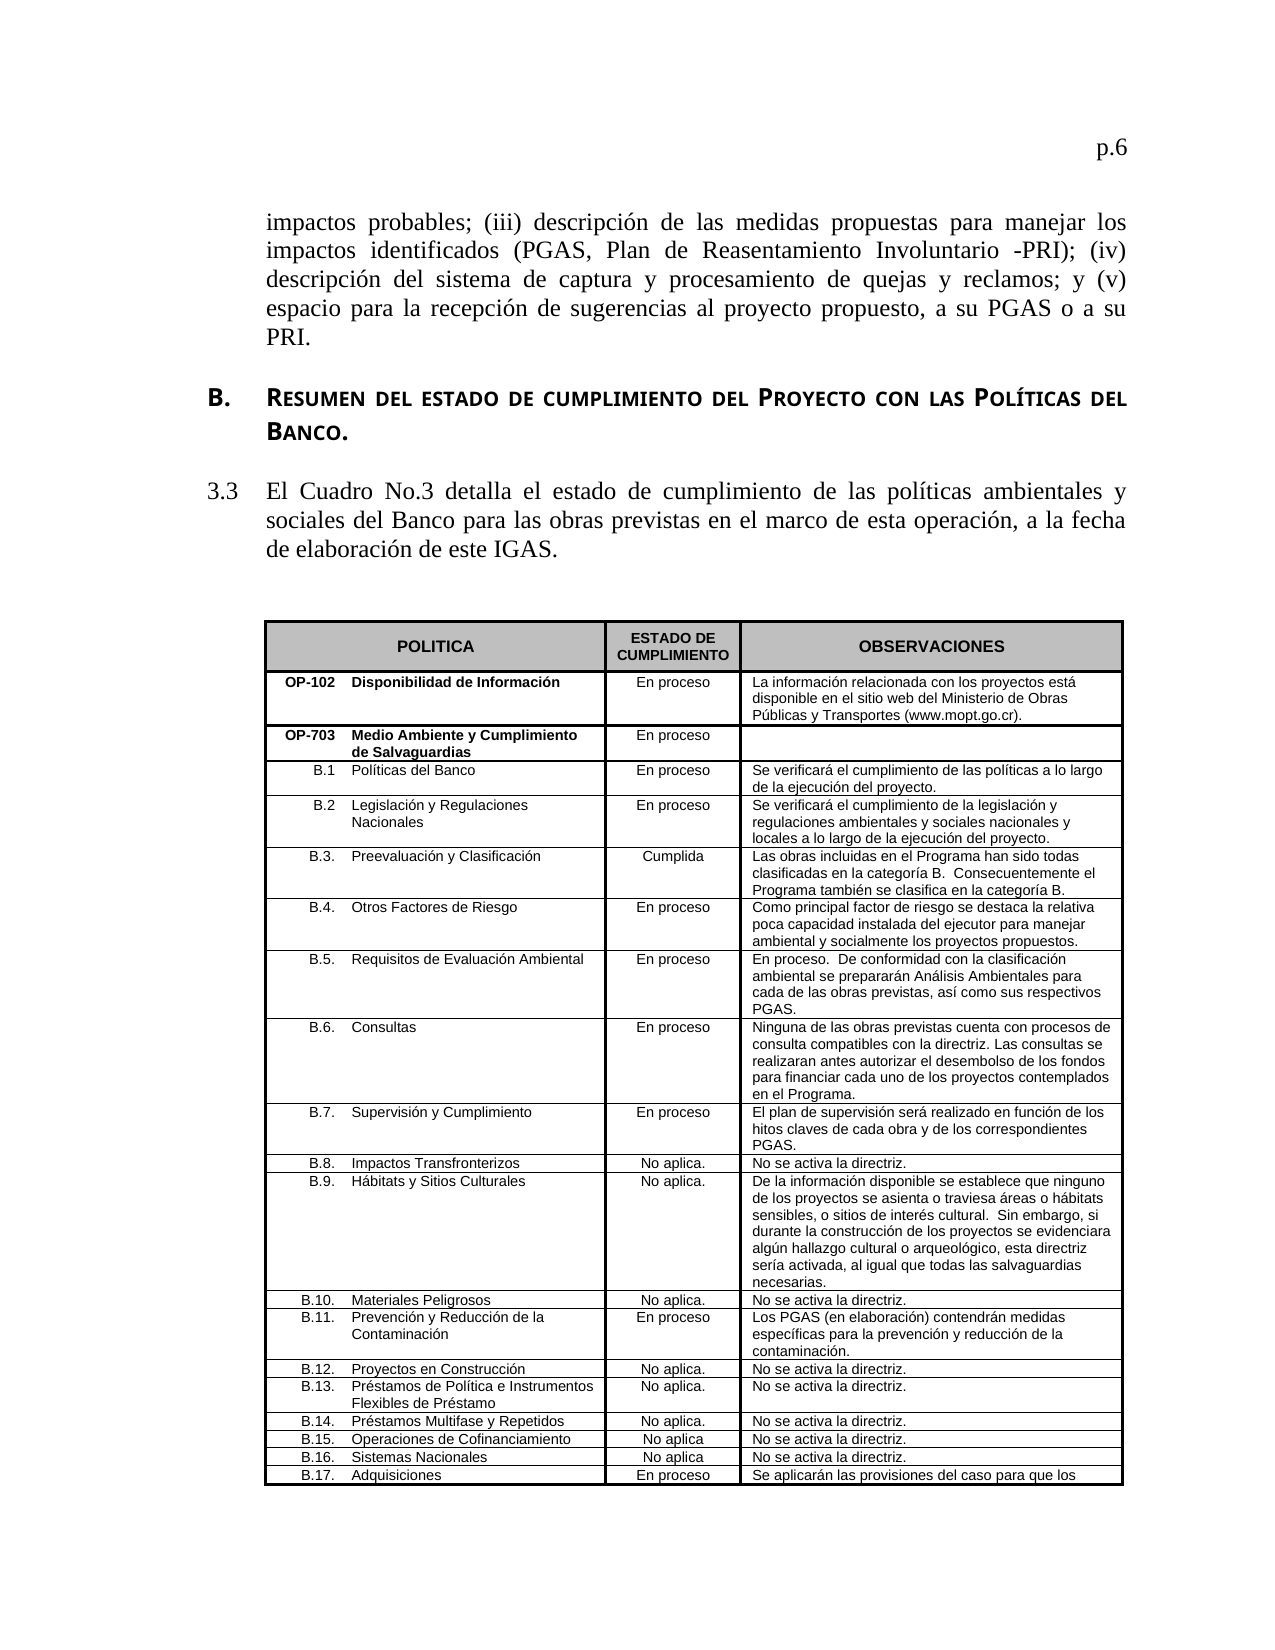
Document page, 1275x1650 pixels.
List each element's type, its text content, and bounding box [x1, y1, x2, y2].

table_cell B.17. [267, 1466, 346, 1483]
table_cell B.12. [267, 1360, 346, 1377]
table_cell B.9. [267, 1173, 346, 1290]
table_cell En proceso [607, 1309, 739, 1359]
table_cell No se activa la directriz. [742, 1378, 1121, 1412]
table_cell En proceso [607, 951, 739, 1018]
table_cell Supervisión y Cumplimiento [346, 1104, 604, 1154]
table_cell Proyectos en Construcción [346, 1360, 604, 1377]
table_cell B.4. [267, 899, 346, 949]
table_cell Sistemas Nacionales [346, 1448, 604, 1465]
table_cell Se verificará el cumplimiento de la legislación y regulaciones ambientales y sociales nacionales y locales a lo largo de la ejecución del proyecto. [742, 796, 1121, 847]
table_cell Ninguna de las obras previstas cuenta con procesos de consulta compatibles con la directriz. Las consultas se realizaran antes autorizar el desembolso de los fondos para financiar cada uno de los proyectos contemplados en el Programa. [742, 1019, 1121, 1102]
table_cell En proceso [607, 1019, 739, 1102]
table_cell El plan de supervisión será realizado en función de los hitos claves de cada obra y de los correspondientes PGAS. [742, 1104, 1121, 1154]
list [207, 207, 1127, 351]
table_cell En proceso [607, 796, 739, 847]
table_cell No se activa la directriz. [742, 1155, 1121, 1172]
table_cell En proceso. De conformidad con la clasificación ambiental se prepararán Análisis Ambientales para cada de las obras previstas, así como sus respectivos PGAS. [742, 951, 1121, 1018]
table_cell B.10. [267, 1291, 346, 1308]
table_cell B.5. [267, 951, 346, 1018]
table_cell B.2 [267, 796, 346, 847]
table_cell En proceso [607, 727, 739, 760]
table_cell Legislación y Regulaciones Nacionales [346, 796, 604, 847]
table_cell No aplica. [607, 1360, 739, 1377]
table_cell No aplica. [607, 1291, 739, 1308]
table_cell En proceso [607, 1466, 739, 1483]
table_cell Hábitats y Sitios Culturales [346, 1173, 604, 1290]
table_cell No aplica. [607, 1155, 739, 1172]
table_cell No se activa la directriz. [742, 1431, 1121, 1447]
list El Cuadro No.3 detalla el estado de cumplimiento de las políticas ambientales y sociales del Banco para las obras previstas en el marco de esta operación, a la fecha de elaboración de este IGAS. [207, 476, 1127, 562]
table_cell En proceso [607, 899, 739, 949]
table_cell Medio Ambiente y Cumplimiento de Salvaguardias [346, 727, 604, 760]
table_cell Adquisiciones [346, 1466, 604, 1483]
table_cell Requisitos de Evaluación Ambiental [346, 951, 604, 1018]
table_cell De la información disponible se establece que ninguno de los proyectos se asienta o traviesa áreas o hábitats sensibles, o sitios de interés cultural. Sin embargo, si durante la construcción de los proyectos se evidenciara algún hallazgo cultural o arqueológico, esta directriz sería activada, al igual que todas las salvaguardias necesarias. [742, 1173, 1121, 1290]
table_cell En proceso [607, 673, 739, 724]
table_cell OP-703 [267, 727, 346, 760]
table_cell B.3. [267, 848, 346, 898]
table_cell No aplica [607, 1431, 739, 1447]
table_cell B.1 [267, 762, 346, 795]
table_cell No se activa la directriz. [742, 1413, 1121, 1429]
table_cell Préstamos de Política e Instrumentos Flexibles de Préstamo [346, 1378, 604, 1412]
table_cell Se verificará el cumplimiento de las políticas a lo largo de la ejecución del proyecto. [742, 762, 1121, 795]
table_cell Cumplida [607, 848, 739, 898]
table_cell OP-102 [267, 673, 346, 724]
table_cell No se activa la directriz. [742, 1448, 1121, 1465]
table_cell B.16. [267, 1448, 346, 1465]
table_header ESTADO DE CUMPLIMIENTO [607, 623, 739, 670]
table_cell Como principal factor de riesgo se destaca la relativa poca capacidad instalada del ejecutor para manejar ambiental y socialmente los proyectos propuestos. [742, 899, 1121, 949]
table_cell No aplica [607, 1448, 739, 1465]
table_cell B.15. [267, 1431, 346, 1447]
table_cell Otros Factores de Riesgo [346, 899, 604, 949]
table_cell Políticas del Banco [346, 762, 604, 795]
table_cell Impactos Transfronterizos [346, 1155, 604, 1172]
table_cell No se activa la directriz. [742, 1291, 1121, 1308]
table_cell Operaciones de Cofinanciamiento [346, 1431, 604, 1447]
table_cell B.6. [267, 1019, 346, 1102]
table_cell Prevención y Reducción de la Contaminación [346, 1309, 604, 1359]
table_cell B.8. [267, 1155, 346, 1172]
table_cell Disponibilidad de Información [346, 673, 604, 724]
table_cell Consultas [346, 1019, 604, 1102]
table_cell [742, 1466, 1121, 1483]
table_header OBSERVACIONES [742, 623, 1121, 670]
table_cell No aplica. [607, 1378, 739, 1412]
table_cell B.7. [267, 1104, 346, 1154]
table_header POLITICA [267, 623, 604, 670]
table_cell [742, 727, 1121, 760]
table_cell Preevaluación y Clasificación [346, 848, 604, 898]
table_cell B.13. [267, 1378, 346, 1412]
table_cell En proceso [607, 762, 739, 795]
table_cell No aplica. [607, 1413, 739, 1429]
table_cell No aplica. [607, 1173, 739, 1290]
table_cell Materiales Peligrosos [346, 1291, 604, 1308]
table_cell B.14. [267, 1413, 346, 1429]
table_cell Los PGAS (en elaboración) contendrán medidas específicas para la prevención y reducción de la contaminación. [742, 1309, 1121, 1359]
table_cell No se activa la directriz. [742, 1360, 1121, 1377]
subtitle B. Resumen del estado de cumplimiento del Proyecto con las Políticas del Banco. [207, 379, 1127, 447]
table_cell B.11. [267, 1309, 346, 1359]
table_cell La información relacionada con los proyectos está disponible en el sitio web del Ministerio de Obras Públicas y Transportes (www.mopt.go.cr). [742, 673, 1121, 724]
table_cell Las obras incluidas en el Programa han sido todas clasificadas en la categoría B. Consecuentemente el Programa también se clasifica en la categoría B. [742, 848, 1121, 898]
table_cell En proceso [607, 1104, 739, 1154]
table_cell Préstamos Multifase y Repetidos [346, 1413, 604, 1429]
